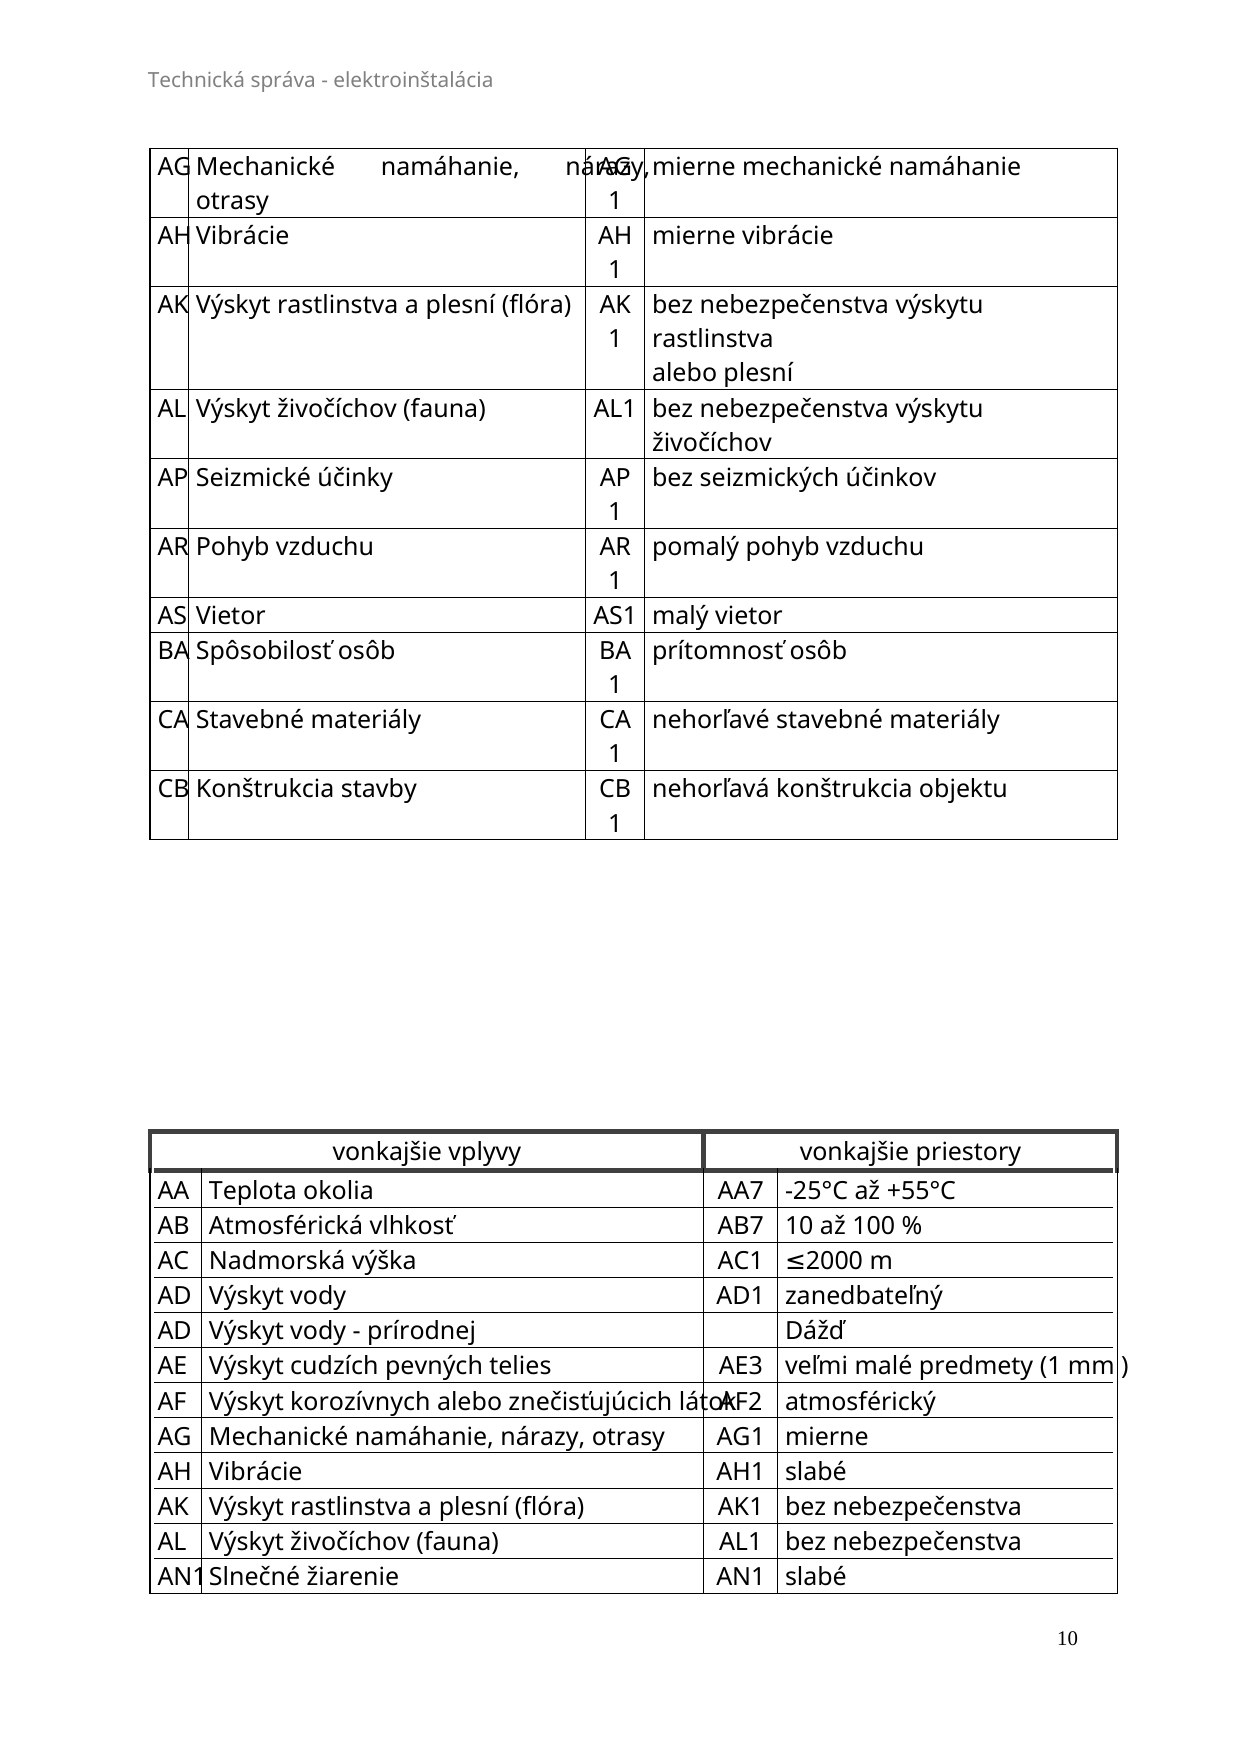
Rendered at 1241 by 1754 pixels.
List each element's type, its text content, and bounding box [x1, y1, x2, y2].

table_cell AB [151, 1207, 201, 1242]
table_cell slabé [778, 1558, 1117, 1593]
table_cell Výskyt živočíchov (fauna) [202, 1524, 703, 1558]
table_cell Výskyt korozívnych alebo znečisťujúcich látok [202, 1383, 703, 1417]
table_header vonkajšie priestory [706, 1134, 1115, 1168]
table_cell AN1 [151, 1558, 201, 1593]
table_cell bez nebezpečenstva výskytu živočíchov [645, 390, 1117, 458]
table_cell AG1 [586, 149, 644, 217]
table_cell Výskyt rastlinstva a plesní (flóra) [202, 1489, 703, 1522]
table_cell AE3 [704, 1348, 777, 1382]
table_cell slabé [778, 1452, 1117, 1487]
table_cell Atmosférická vlhkosť [202, 1208, 703, 1242]
table_cell [704, 1313, 777, 1347]
table_cell AR1 [586, 529, 644, 597]
table_cell Výskyt cudzích pevných telies [202, 1348, 703, 1382]
table_cell Spôsobilosť osôb [189, 633, 585, 701]
table_cell zanedbateľný [778, 1277, 1117, 1312]
table_cell AP1 [586, 459, 644, 527]
table_cell Teplota okolia [202, 1173, 703, 1207]
table_cell Dážď [778, 1312, 1117, 1347]
table_cell mierne mechanické namáhanie [645, 149, 1117, 217]
table_cell Výskyt živočíchov (fauna) [189, 390, 585, 458]
table_cell Seizmické účinky [189, 459, 585, 527]
table_cell AF [151, 1382, 201, 1417]
table_cell AK [151, 1488, 201, 1522]
table_cell Mechanické namáhanie, nárazy, otrasy [189, 149, 585, 217]
table_cell AL1 [586, 390, 644, 458]
table_cell mierne vibrácie [645, 218, 1117, 286]
table_cell prítomnosť osôb [645, 633, 1117, 701]
table_cell AB7 [704, 1208, 777, 1242]
table_cell AS1 [586, 598, 644, 632]
table_cell AL [151, 390, 188, 458]
table_cell bez nebezpečenstva [778, 1488, 1117, 1522]
table_cell AD [151, 1277, 201, 1312]
table_cell veľmi malé predmety (1 mm ) [778, 1347, 1117, 1382]
table_cell malý vietor [645, 598, 1117, 632]
table_cell CA1 [586, 702, 644, 770]
table_cell Nadmorská výška [202, 1243, 703, 1277]
table_cell AF2 [704, 1383, 777, 1417]
table_cell mierne [778, 1417, 1117, 1452]
table_cell bez nebezpečenstva [778, 1523, 1117, 1558]
table_cell AD [151, 1312, 201, 1347]
table_cell Vibrácie [189, 218, 585, 286]
table_cell atmosférický [778, 1382, 1117, 1417]
table_cell AH [151, 1452, 201, 1487]
table_cell 10 až 100 % [778, 1207, 1117, 1242]
table_cell Stavebné materiály [189, 702, 585, 770]
table_cell bez nebezpečenstva výskytu rastlinstva alebo plesní [645, 287, 1117, 389]
table_cell AA7 [704, 1173, 777, 1207]
table_cell Výskyt vody [202, 1278, 703, 1312]
table_cell AR [151, 529, 188, 597]
table_cell BA [151, 633, 188, 701]
table_cell Pohyb vzduchu [189, 529, 585, 597]
table_cell Výskyt vody - prírodnej [202, 1313, 703, 1347]
table_cell CB1 [586, 771, 644, 839]
table_cell AN1 [704, 1559, 777, 1593]
table_cell Slnečné žiarenie [202, 1559, 703, 1593]
table_cell AL1 [704, 1524, 777, 1558]
table_cell AH1 [704, 1453, 777, 1487]
table_cell -25°C až +55°C [778, 1168, 1117, 1207]
table_cell AE [151, 1347, 201, 1382]
table_cell Vietor [189, 598, 585, 632]
table_cell AK1 [586, 287, 644, 389]
table_cell nehorľavé stavebné materiály [645, 702, 1117, 770]
table_cell AK1 [704, 1489, 777, 1522]
table_cell AC [151, 1242, 201, 1277]
table_cell AP [151, 459, 188, 527]
table_cell CB [151, 771, 188, 839]
table_cell BA1 [586, 633, 644, 701]
table_cell AD1 [704, 1278, 777, 1312]
table_cell AH [151, 218, 188, 286]
table_cell CA [151, 702, 188, 770]
table_cell Vibrácie [202, 1453, 703, 1487]
table_cell AH1 [586, 218, 644, 286]
table_cell AG [151, 149, 188, 217]
table_cell pomalý pohyb vzduchu [645, 529, 1117, 597]
table_cell AC1 [704, 1243, 777, 1277]
table_cell ≤2000 m [778, 1242, 1117, 1277]
table_cell AS [151, 598, 188, 632]
table_cell AL [151, 1523, 201, 1558]
table_cell AG1 [704, 1418, 777, 1452]
table_cell AG [151, 1417, 201, 1452]
table_header vonkajšie vplyvy [152, 1134, 701, 1168]
table_cell bez seizmických účinkov [645, 459, 1117, 527]
table_cell Konštrukcia stavby [189, 771, 585, 839]
table_cell Výskyt rastlinstva a plesní (flóra) [189, 287, 585, 389]
table_cell nehorľavá konštrukcia objektu [645, 771, 1117, 839]
table_cell Mechanické namáhanie, nárazy, otrasy [202, 1418, 703, 1452]
table_cell AK [151, 287, 188, 389]
table_cell AA [151, 1168, 201, 1207]
